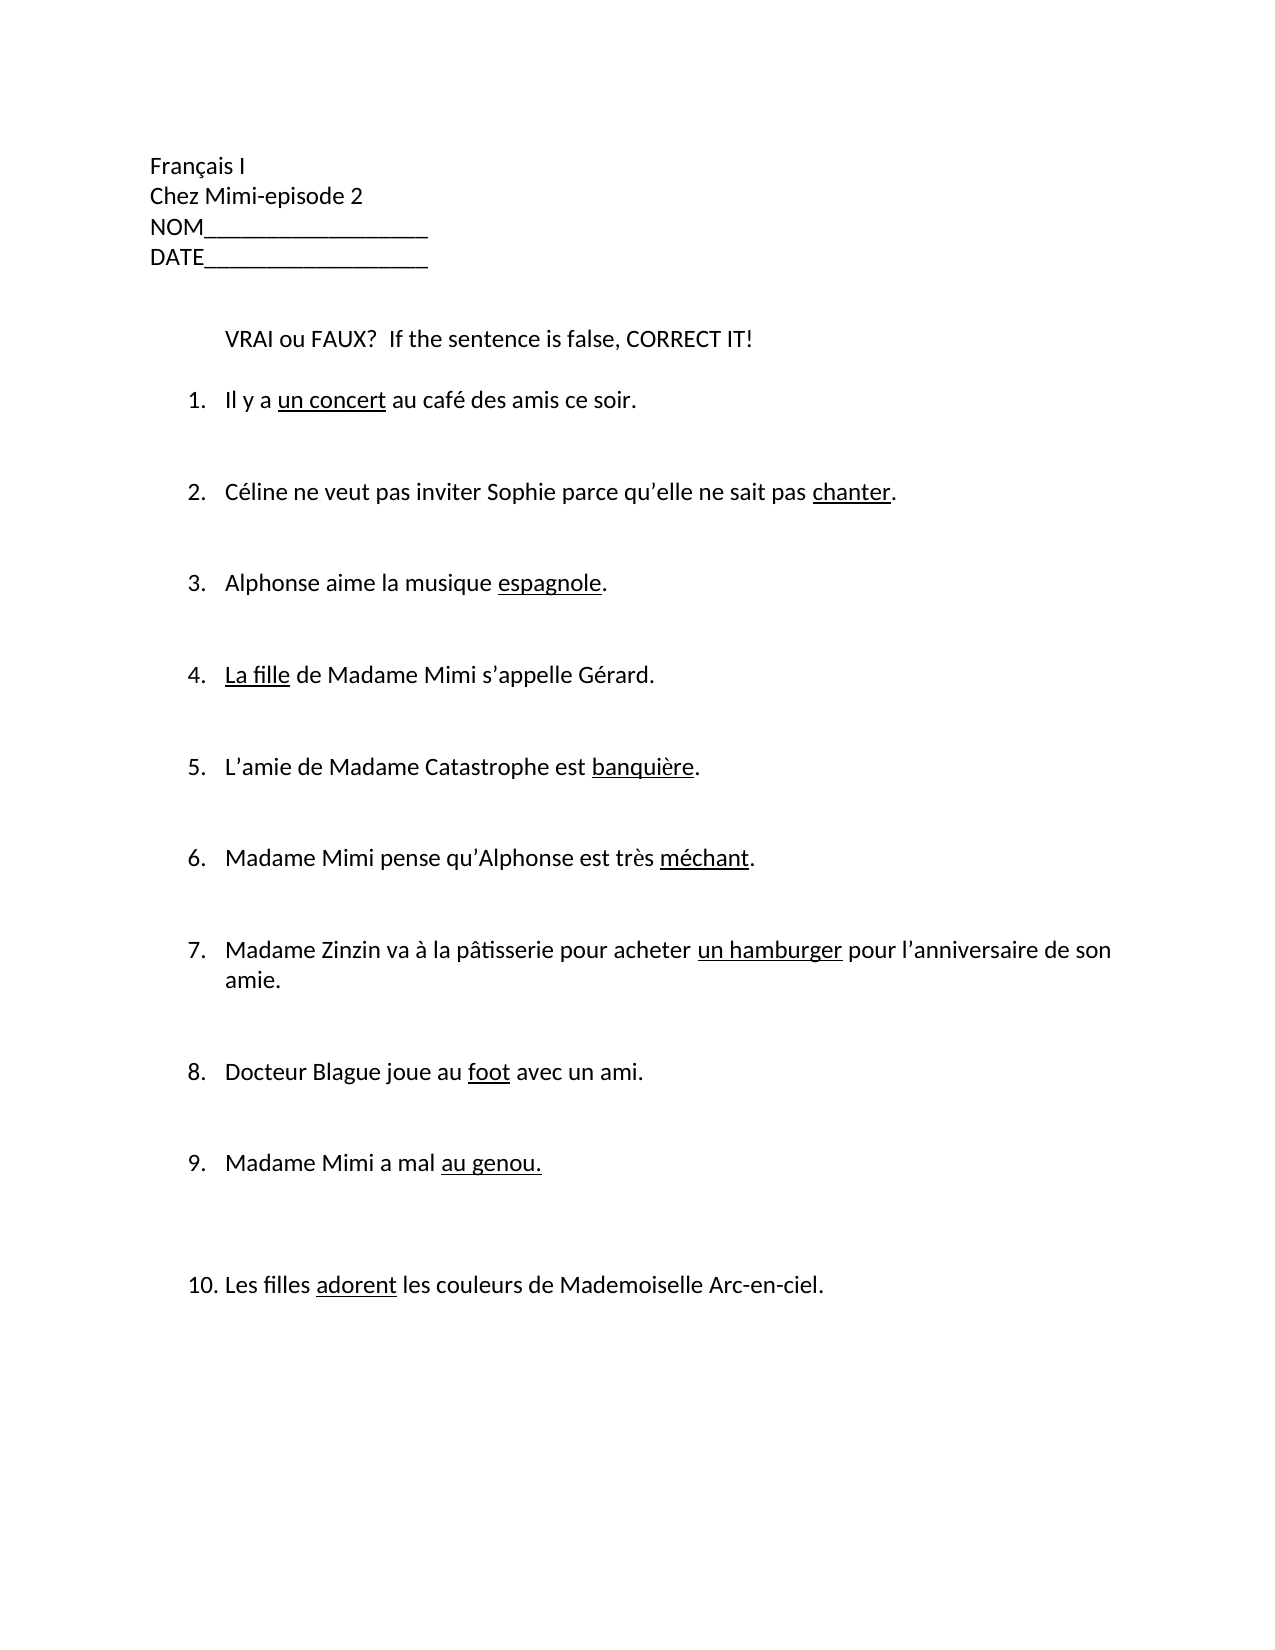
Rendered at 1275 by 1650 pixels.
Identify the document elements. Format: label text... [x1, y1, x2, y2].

list La fille de Madame Mimi s’appelle Gérard. [187, 659, 1125, 690]
list Madame Zinzin va à la pâtisserie pour acheter un hamburger pour l’anniversaire de son amie. [187, 934, 1125, 995]
list Il y a un concert au café des amis ce soir. [187, 384, 1125, 415]
list Céline ne veut pas inviter Sophie parce qu’elle ne sait pas chanter. [187, 476, 1125, 507]
list L’amie de Madame Catastrophe est banquière. [187, 751, 1125, 781]
list Madame Mimi pense qu’Alphonse est très méchant. [187, 842, 1125, 873]
text Français I [150, 150, 1125, 181]
text NOM__________________ [150, 211, 1125, 242]
text Chez Mimi-episode 2 [150, 181, 1125, 211]
list Docteur Blague joue au foot avec un ami. [187, 1056, 1125, 1086]
list VRAI ou FAUX? If the sentence is false, CORRECT IT! [225, 323, 1125, 354]
list Madame Mimi a mal au genou. [187, 1147, 1125, 1178]
text DATE__________________ [150, 242, 1125, 272]
list Alphonse aime la musique espagnole. [187, 568, 1125, 598]
list Les filles adorent les couleurs de Mademoiselle Arc-en-ciel. [187, 1269, 1125, 1300]
